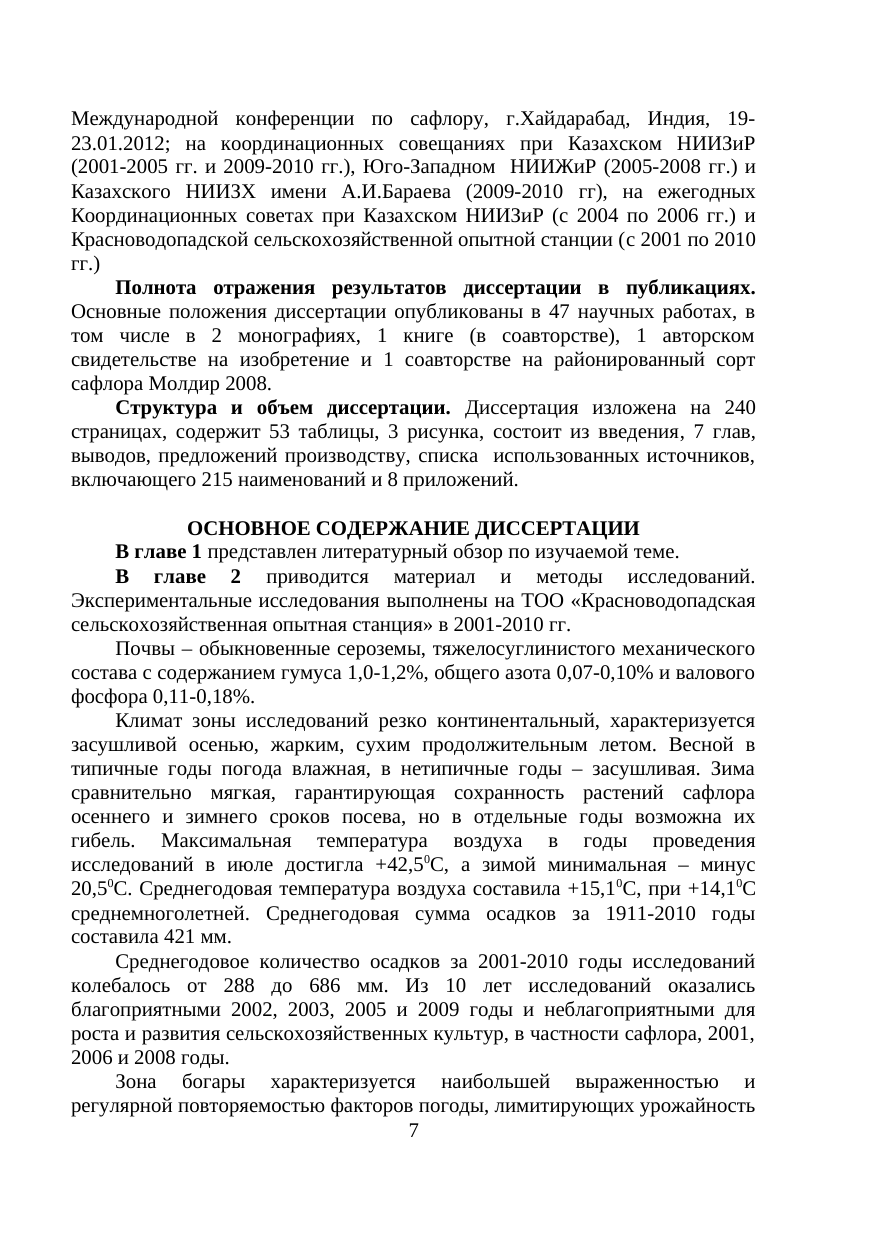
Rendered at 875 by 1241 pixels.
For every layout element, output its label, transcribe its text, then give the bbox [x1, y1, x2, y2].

text Структура и объем диссертации. Диссертация изложена на 240 страницах, содержит 53 таблицы, 3 рисунка, состоит из введения, 7 глав, выводов, предложений производству, списка использованных источников, включающего 215 наименований и 8 приложений. [71, 395, 756, 491]
title Климат зоны исследований резко континентальный, характеризуется засушливой осенью, жарким, сухим продолжительным летом. Весной в типичные годы погода влажная, в нетипичные годы – засушливая. Зима сравнительно мягкая, гарантирующая сохранность растений сафлора осеннего и зимнего сроков посева, но в отдельные годы возможна их гибель. Максимальная температура воздуха в годы проведения исследований в июле достигла +42,50С, а зимой минимальная – минус 20,50С. Среднегодовая температура воздуха составила +15,10С, при +14,10С среднемноголетней. Среднегодовая сумма осадков за 1911-2010 годы составила 421 мм. [71, 708, 756, 948]
text В главе 2 приводится материал и методы исследований. Экспериментальные исследования выполнены на ТОО «Красноводопадская сельскохозяйственная опытная станция» в 2001-2010 гг. [71, 563, 756, 636]
title Почвы – обыкновенные сероземы, тяжелосуглинистого механического состава с содержанием гумуса 1,0-1,2%, общего азота 0,07-0,10% и валового фосфора 0,11-0,18%. [71, 636, 756, 708]
text ОСНОВНОЕ СОДЕРЖАНИЕ ДИССЕРТАЦИИ [71, 515, 756, 539]
text Полнота отражения результатов диссертации в публикациях. Основные положения диссертации опубликованы в 47 научных работах, в том числе в 2 монографиях, 1 книге (в соавторстве), 1 авторском свидетельстве на изобретение и 1 соавторстве на районированный сорт сафлора Молдир 2008. [71, 275, 756, 395]
title Среднегодовое количество осадков за 2001-2010 годы исследований колебалось от 288 до 686 мм. Из 10 лет исследований оказались благоприятными 2002, 2003, 2005 и 2009 годы и неблагоприятными для роста и развития сельскохозяйственных культур, в частности сафлора, 2001, 2006 и 2008 годы. [71, 948, 756, 1069]
text В главе 1 представлен литературный обзор по изучаемой теме. [71, 539, 756, 563]
